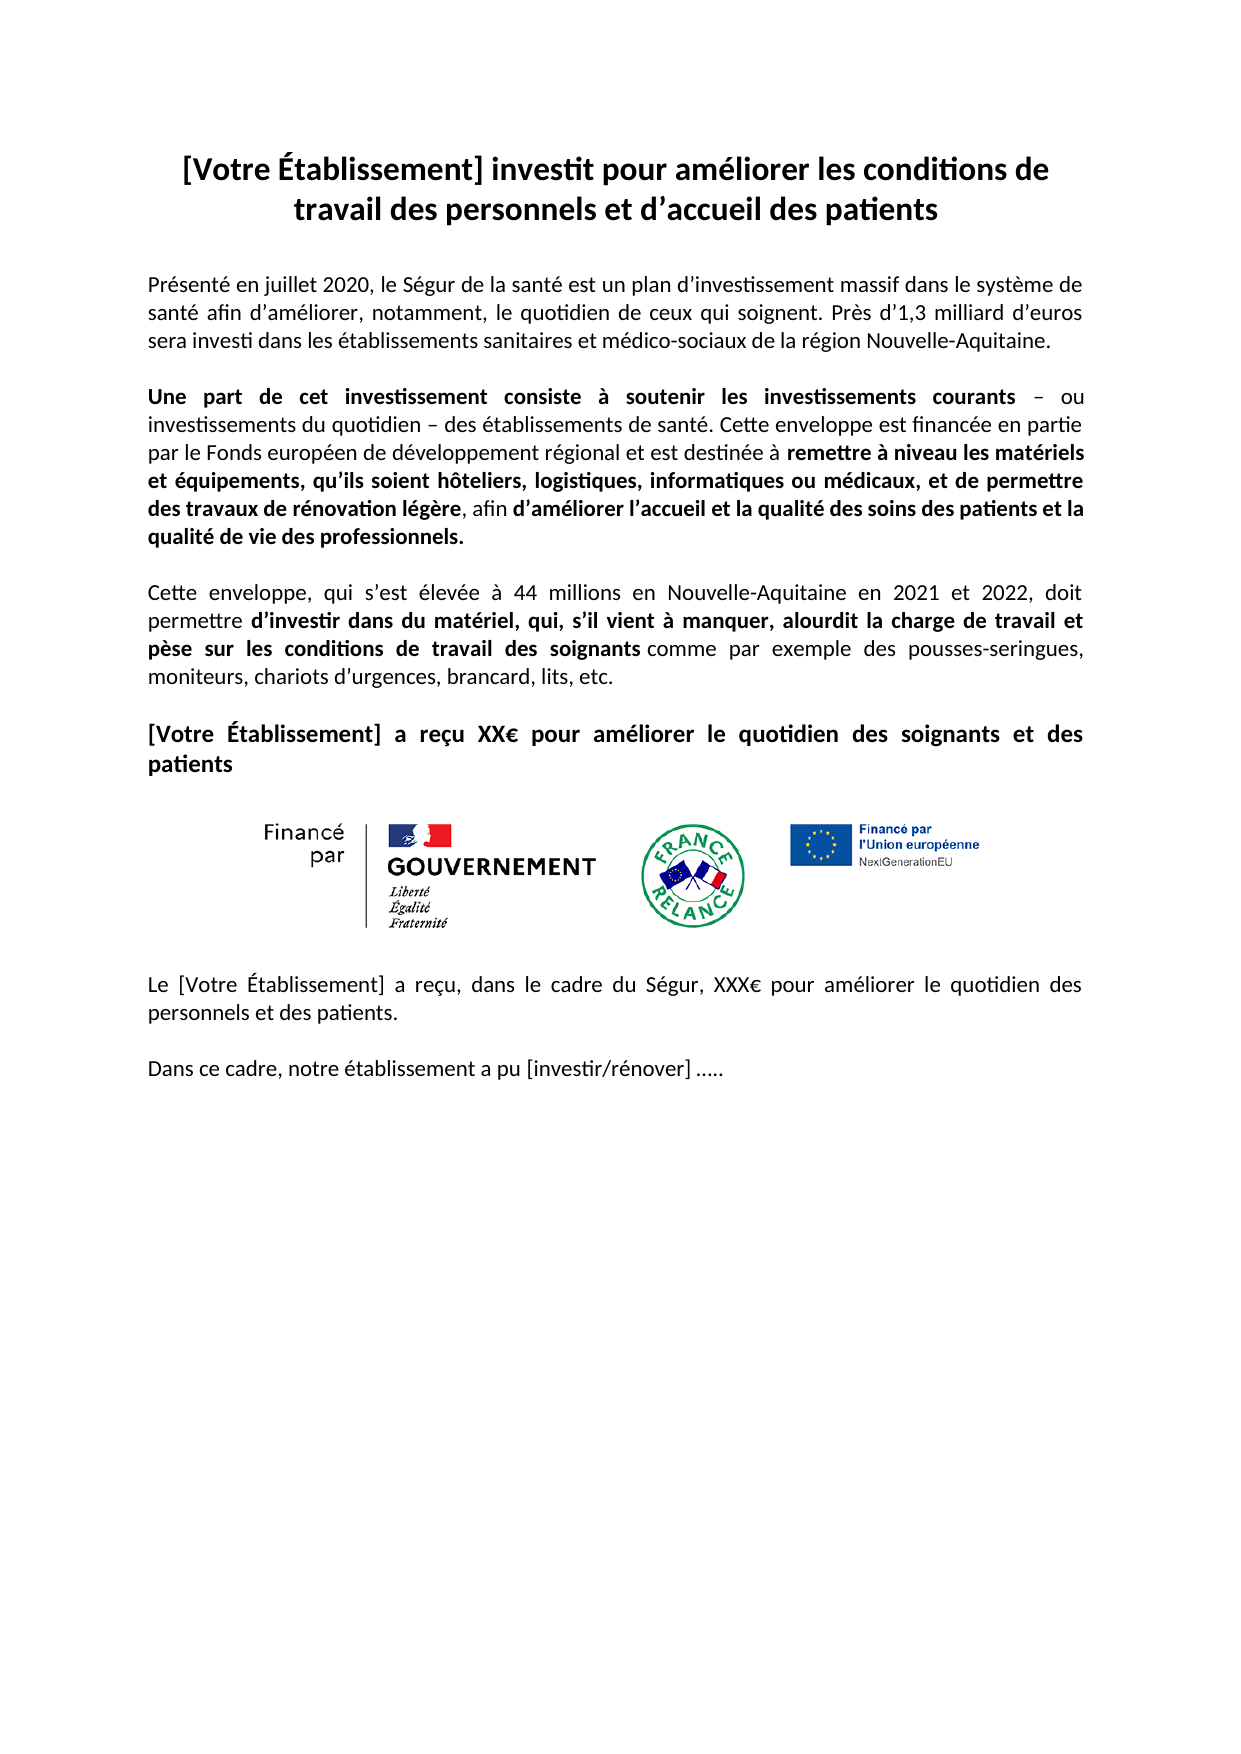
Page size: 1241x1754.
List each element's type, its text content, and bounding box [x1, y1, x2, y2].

picture [246, 807, 987, 943]
table_header [Votre Établissement] investit pour améliorer les conditions de travail des personnels et d’accueil des patients Présenté en juillet 2020, le Ségur de la santé est un plan d’investissement massif dans le système de santé afin d’améliorer, notamment, le quotidien de ceux qui soignent. Près d’1,3 milliard d’euros sera investi dans les établissements sanitaires et médico-sociaux de la région Nouvelle-Aquitaine. Une part de cet investissement consiste à soutenir les investissements courants – ou investissements du quotidien – des établissements de santé. Cette enveloppe est financée en partie par le Fonds européen de développement régional et est destinée à remettre à niveau les matériels et équipements, qu’ils soient hôteliers, logistiques, informatiques ou médicaux, et de permettre des travaux de rénovation légère, afin d’améliorer l’accueil et la qualité des soins des patients et la qualité de vie des professionnels. Cette enveloppe, qui s’est élevée à 44 millions en Nouvelle-Aquitaine en 2021 et 2022, doit permettre d’investir dans du matériel, qui, s’il vient à manquer, alourdit la charge de travail et pèse sur les conditions de travail des soignants comme par exemple des pousses-seringues, moniteurs, chariots d’urgences, brancard, lits, etc. [Votre Établissement] a reçu XX€ pour améliorer le quotidien des soignants et des patients Le [Votre Établissement] a reçu, dans le cadre du Ségur, XXX€ pour améliorer le quotidien des personnels et des patients. Dans ce cadre, notre établissement a pu [investir/rénover] ….. [136, 148, 1096, 1151]
